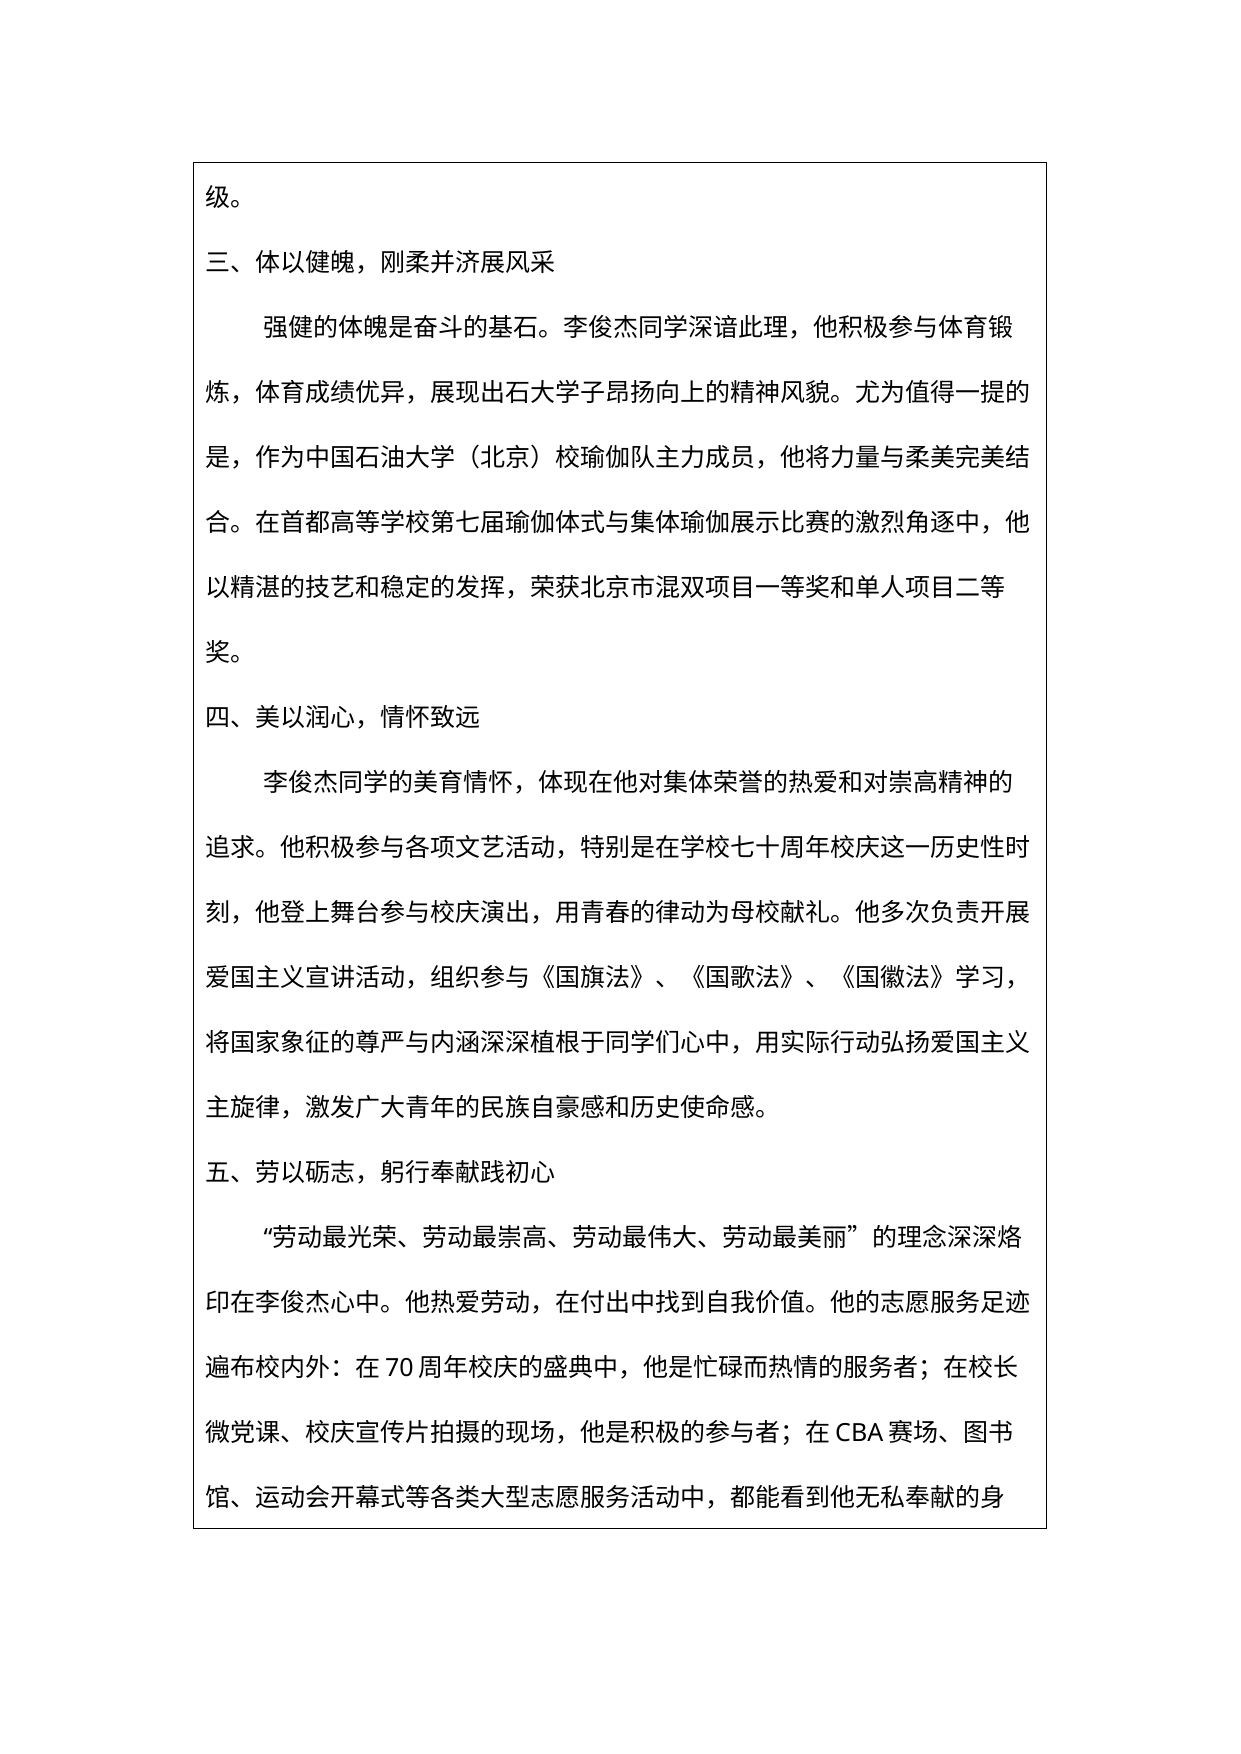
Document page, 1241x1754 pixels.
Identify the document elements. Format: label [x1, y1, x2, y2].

table_cell [194, 163, 1046, 1528]
